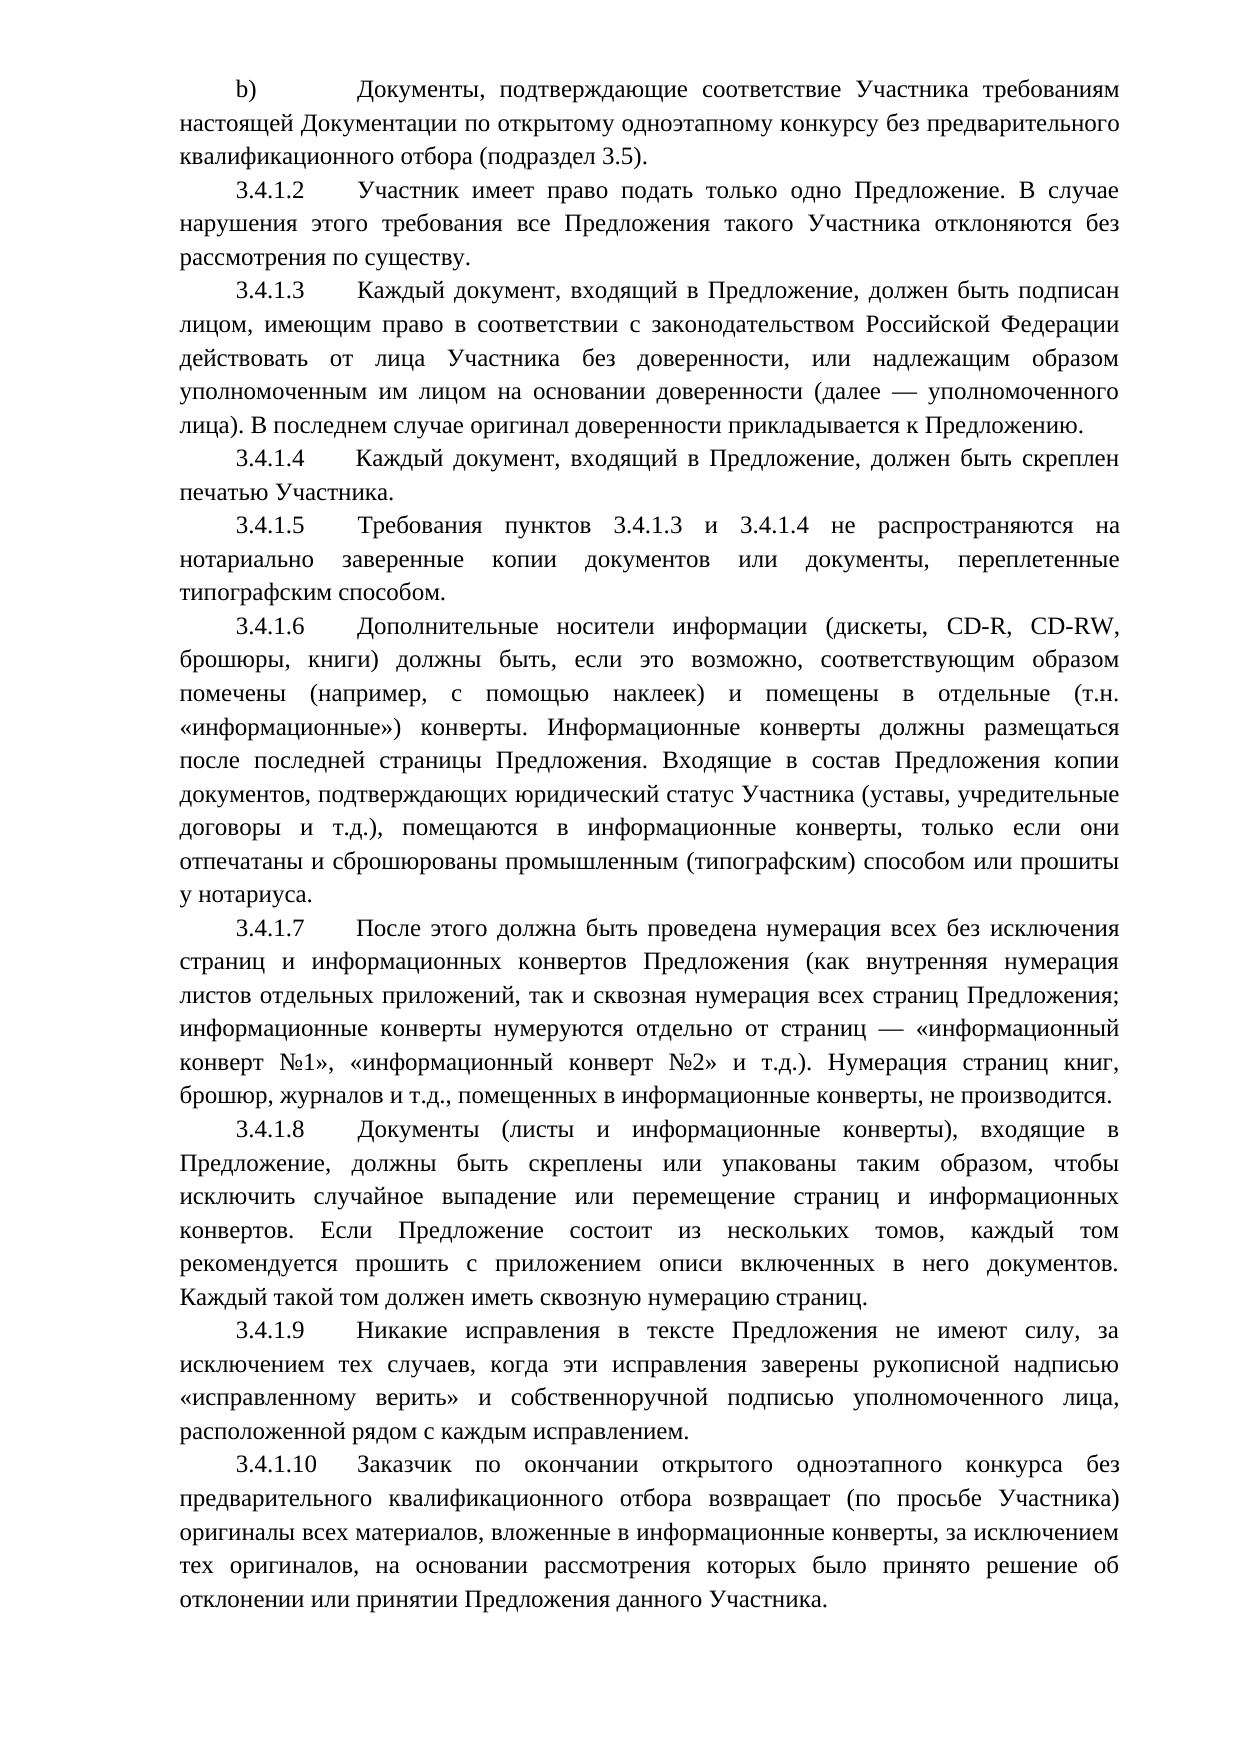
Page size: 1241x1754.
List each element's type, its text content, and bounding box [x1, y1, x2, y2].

list Дополнительные носители информации (дискеты, CD-R, CD-RW, брошюры, книги) должны быть, если это возможно, соответствующим образом помечены (например, с помощью наклеек) и помещены в отдельные (т.н. «информационные») конверты. Информационные конверты должны размещаться после последней страницы Предложения. Входящие в состав Предложения копии документов, подтверждающих юридический статус Участника (уставы, учредительные договоры и т.д.), помещаются в информационные конверты, только если они отпечатаны и сброшюрованы промышленным (типографским) способом или прошиты у нотариуса. [179, 607, 1120, 909]
list Участник имеет право подать только одно Предложение. В случае нарушения этого требования все Предложения такого Участника отклоняются без рассмотрения по существу. [179, 171, 1120, 272]
list Требования пунктов 3.4.1.3 и 3.4.1.4 не распространяются на нотариально заверенные копии документов или документы, переплетенные типографским способом. [179, 507, 1120, 607]
list Каждый документ, входящий в Предложение, должен быть подписан лицом, имеющим право в соответствии с законодательством Российской Федерации действовать от лица Участника без доверенности, или надлежащим образом уполномоченным им лицом на основании доверенности (далее — уполномоченного лица). В последнем случае оригинал доверенности прикладывается к Предложению. [179, 272, 1120, 440]
list После этого должна быть проведена нумерация всех без исключения страниц и информационных конвертов Предложения (как внутренняя нумерация листов отдельных приложений, так и сквозная нумерация всех страниц Предложения; информационные конверты нумеруются отдельно от страниц — «информационный конверт №1», «информационный конверт №2» и т.д.). Нумерация страниц книг, брошюр, журналов и т.д., помещенных в информационные конверты, не производится. [179, 909, 1120, 1111]
list Заказчик по окончании открытого одноэтапного конкурса без предварительного квалификационного отбора возвращает (по просьбе Участника) оригиналы всех материалов, вложенные в информационные конверты, за исключением тех оригиналов, на основании рассмотрения которых было принято решение об отклонении или принятии Предложения данного Участника. [179, 1446, 1120, 1614]
list Документы (листы и информационные конверты), входящие в Предложение, должны быть скреплены или упакованы таким образом, чтобы исключить случайное выпадение или перемещение страниц и информационных конвертов. Если Предложение состоит из нескольких томов, каждый том рекомендуется прошить с приложением описи включенных в него документов. Каждый такой том должен иметь сквозную нумерацию страниц. [179, 1111, 1120, 1312]
list Каждый документ, входящий в Предложение, должен быть скреплен печатью Участника. [179, 440, 1120, 507]
list Документы, подтверждающие соответствие Участника требованиям настоящей Документации по открытому одноэтапному конкурсу без предварительного квалификационного отбора (подраздел 3.5). [179, 71, 1120, 171]
list Никакие исправления в тексте Предложения не имеют силу, за исключением тех случаев, когда эти исправления заверены рукописной надписью «исправленному верить» и собственноручной подписью уполномоченного лица, расположенной рядом с каждым исправлением. [179, 1312, 1120, 1446]
